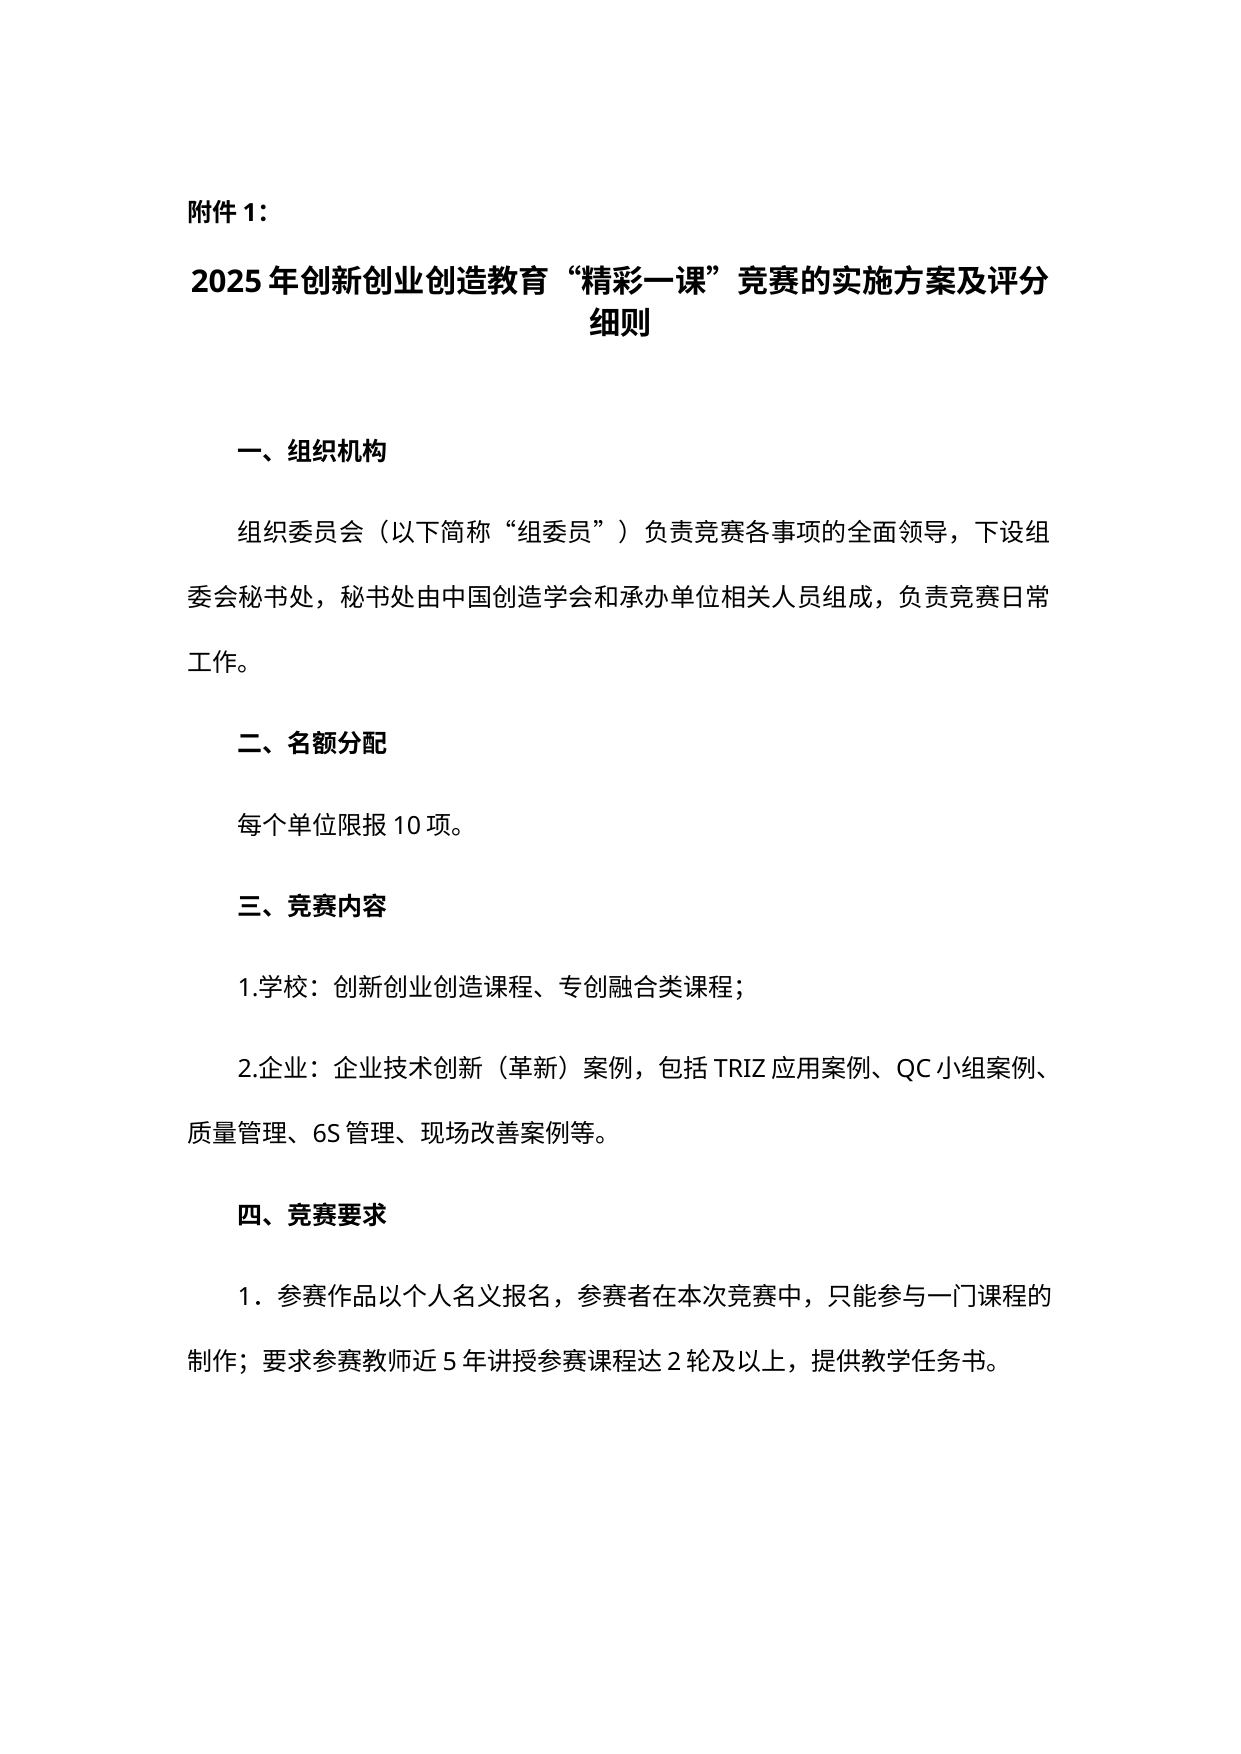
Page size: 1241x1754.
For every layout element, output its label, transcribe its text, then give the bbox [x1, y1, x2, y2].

text 附件1： [187, 178, 1053, 243]
text 三、竞赛内容 [187, 872, 1053, 937]
text 1.学校：创新创业创造课程、专创融合类课程； [187, 953, 1053, 1018]
text 2025年创新创业创造教育“精彩一课”竞赛的实施方案及评分细则 [187, 259, 1053, 343]
text 1．参赛作品以个人名义报名，参赛者在本次竞赛中，只能参与一门课程的制作；要求参赛教师近5年讲授参赛课程达2轮及以上，提供教学任务书。 [187, 1262, 1053, 1392]
text 组织委员会（以下简称“组委员”）负责竞赛各事项的全面领导，下设组委会秘书处，秘书处由中国创造学会和承办单位相关人员组成，负责竞赛日常工作。 [187, 498, 1053, 693]
text 二、名额分配 [187, 709, 1053, 774]
text 四、竞赛要求 [187, 1181, 1053, 1246]
text 每个单位限报10项。 [187, 791, 1053, 856]
text 一、组织机构 [187, 417, 1053, 482]
text 2.企业：企业技术创新（革新）案例，包括TRIZ应用案例、QC小组案例、质量管理、6S管理、现场改善案例等。 [187, 1034, 1053, 1164]
